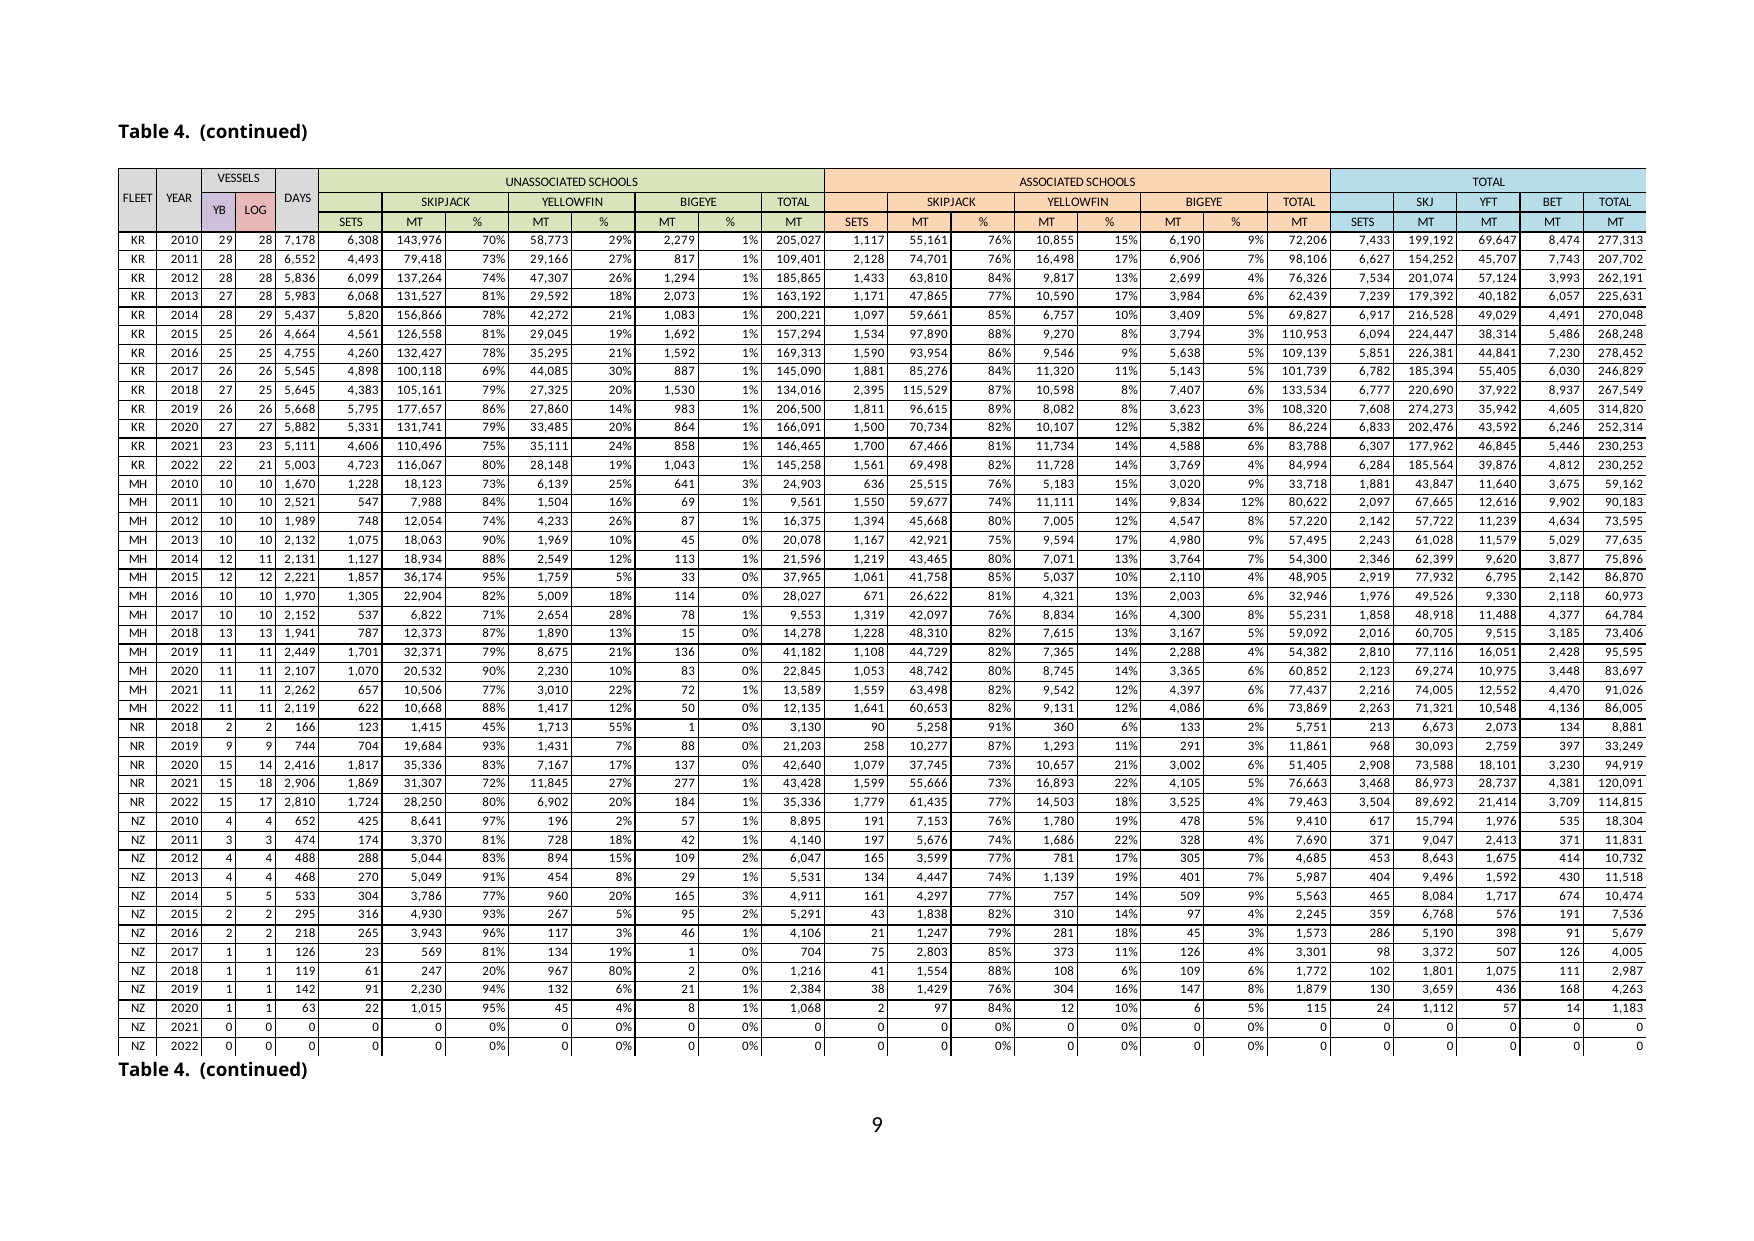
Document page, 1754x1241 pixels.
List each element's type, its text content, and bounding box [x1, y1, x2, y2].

text Table 4. (continued) [118, 1057, 1636, 1082]
text Table 4. (continued) [118, 118, 1636, 144]
